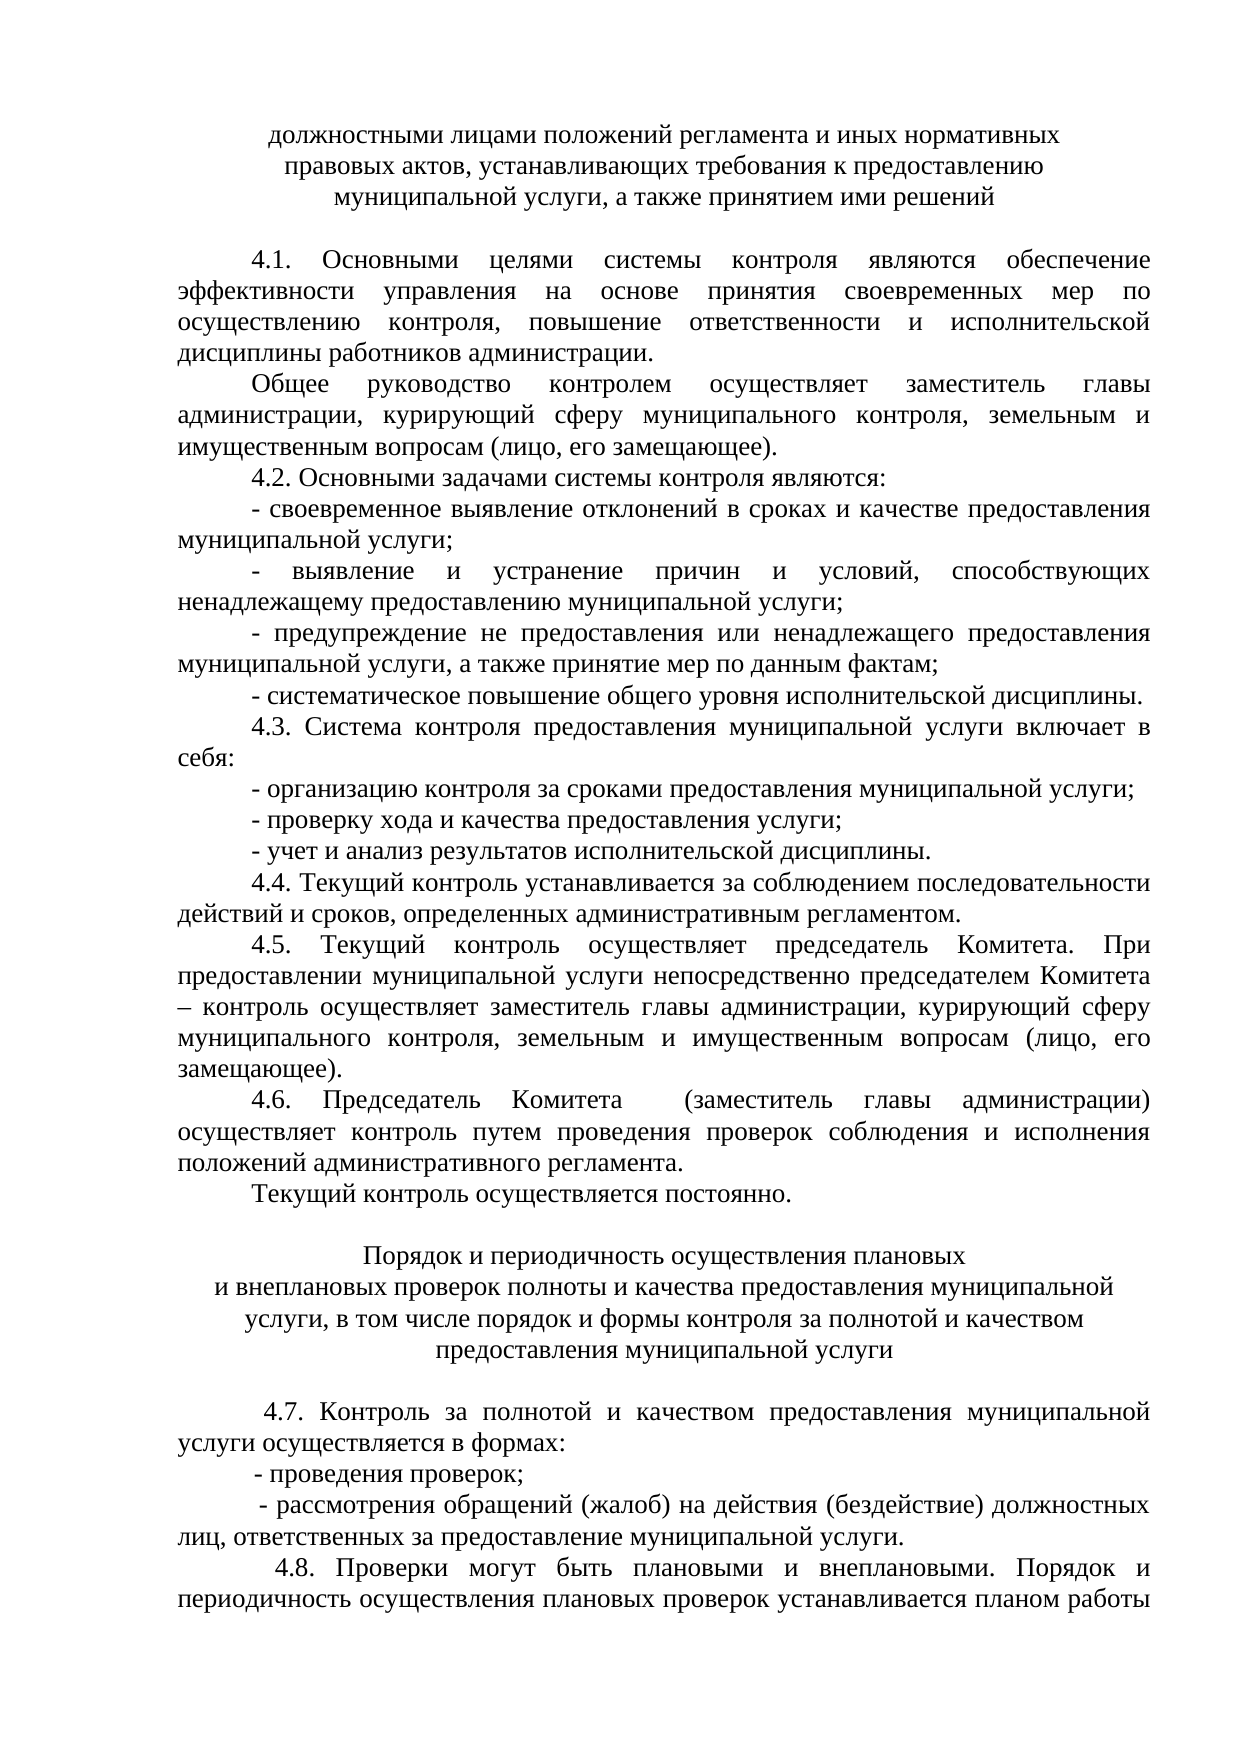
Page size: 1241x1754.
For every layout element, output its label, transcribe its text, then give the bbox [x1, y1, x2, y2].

text - организацию контроля за сроками предоставления муниципальной услуги; [177, 772, 1152, 803]
text - своевременное выявление отклонений в сроках и качестве предоставления муниципальной услуги; [177, 492, 1152, 554]
text - систематическое повышение общего уровня исполнительской дисциплины. [177, 679, 1152, 710]
text - предупреждение не предоставления или ненадлежащего предоставления муниципальной услуги, а также принятие мер по данным фактам; [177, 616, 1152, 679]
text 4.6. Председатель Комитета (заместитель главы администрации) осуществляет контроль путем проведения проверок соблюдения и исполнения положений административного регламента. [177, 1084, 1152, 1177]
text должностными лицами положений регламента и иных нормативных [177, 118, 1152, 149]
text 4.5. Текущий контроль осуществляет председатель Комитета. При предоставлении муниципальной услуги непосредственно председателем Комитета – контроль осуществляет заместитель главы администрации, курирующий сферу муниципального контроля, земельным и имущественным вопросам (лицо, его замещающее). [177, 928, 1152, 1084]
text - проверку хода и качества предоставления услуги; [177, 803, 1152, 834]
text Общее руководство контролем осуществляет заместитель главы администрации, курирующий сферу муниципального контроля, земельным и имущественным вопросам (лицо, его замещающее). [177, 367, 1152, 461]
text 4.1. Основными целями системы контроля являются обеспечение эффективности управления на основе принятия своевременных мер по осуществлению контроля, повышение ответственности и исполнительской дисциплины работников администрации. [177, 243, 1152, 367]
text 4.4. Текущий контроль устанавливается за соблюдением последовательности действий и сроков, определенных административным регламентом. [177, 866, 1152, 928]
text Текущий контроль осуществляется постоянно. [177, 1177, 1152, 1208]
text - рассмотрения обращений (жалоб) на действия (бездействие) должностных лиц, ответственных за предоставление муниципальной услуги. [177, 1488, 1152, 1551]
text правовых актов, устанавливающих требования к предоставлению [177, 149, 1152, 180]
text 4.7. Контроль за полнотой и качеством предоставления муниципальной услуги осуществляется в формах: [177, 1395, 1152, 1457]
text 4.2. Основными задачами системы контроля являются: [177, 461, 1152, 492]
text Порядок и периодичность осуществления плановых [177, 1239, 1152, 1271]
text - учет и анализ результатов исполнительской дисциплины. [177, 834, 1152, 866]
text 4.3. Система контроля предоставления муниципальной услуги включает в себя: [177, 710, 1152, 772]
text - выявление и устранение причин и условий, способствующих ненадлежащему предоставлению муниципальной услуги; [177, 554, 1152, 616]
text муниципальной услуги, а также принятием ими решений [177, 180, 1152, 212]
text - проведения проверок; [177, 1457, 1152, 1488]
text и внеплановых проверок полноты и качества предоставления муниципальной услуги, в том числе порядок и формы контроля за полнотой и качеством предоставления муниципальной услуги [177, 1271, 1152, 1364]
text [177, 1551, 1152, 1613]
